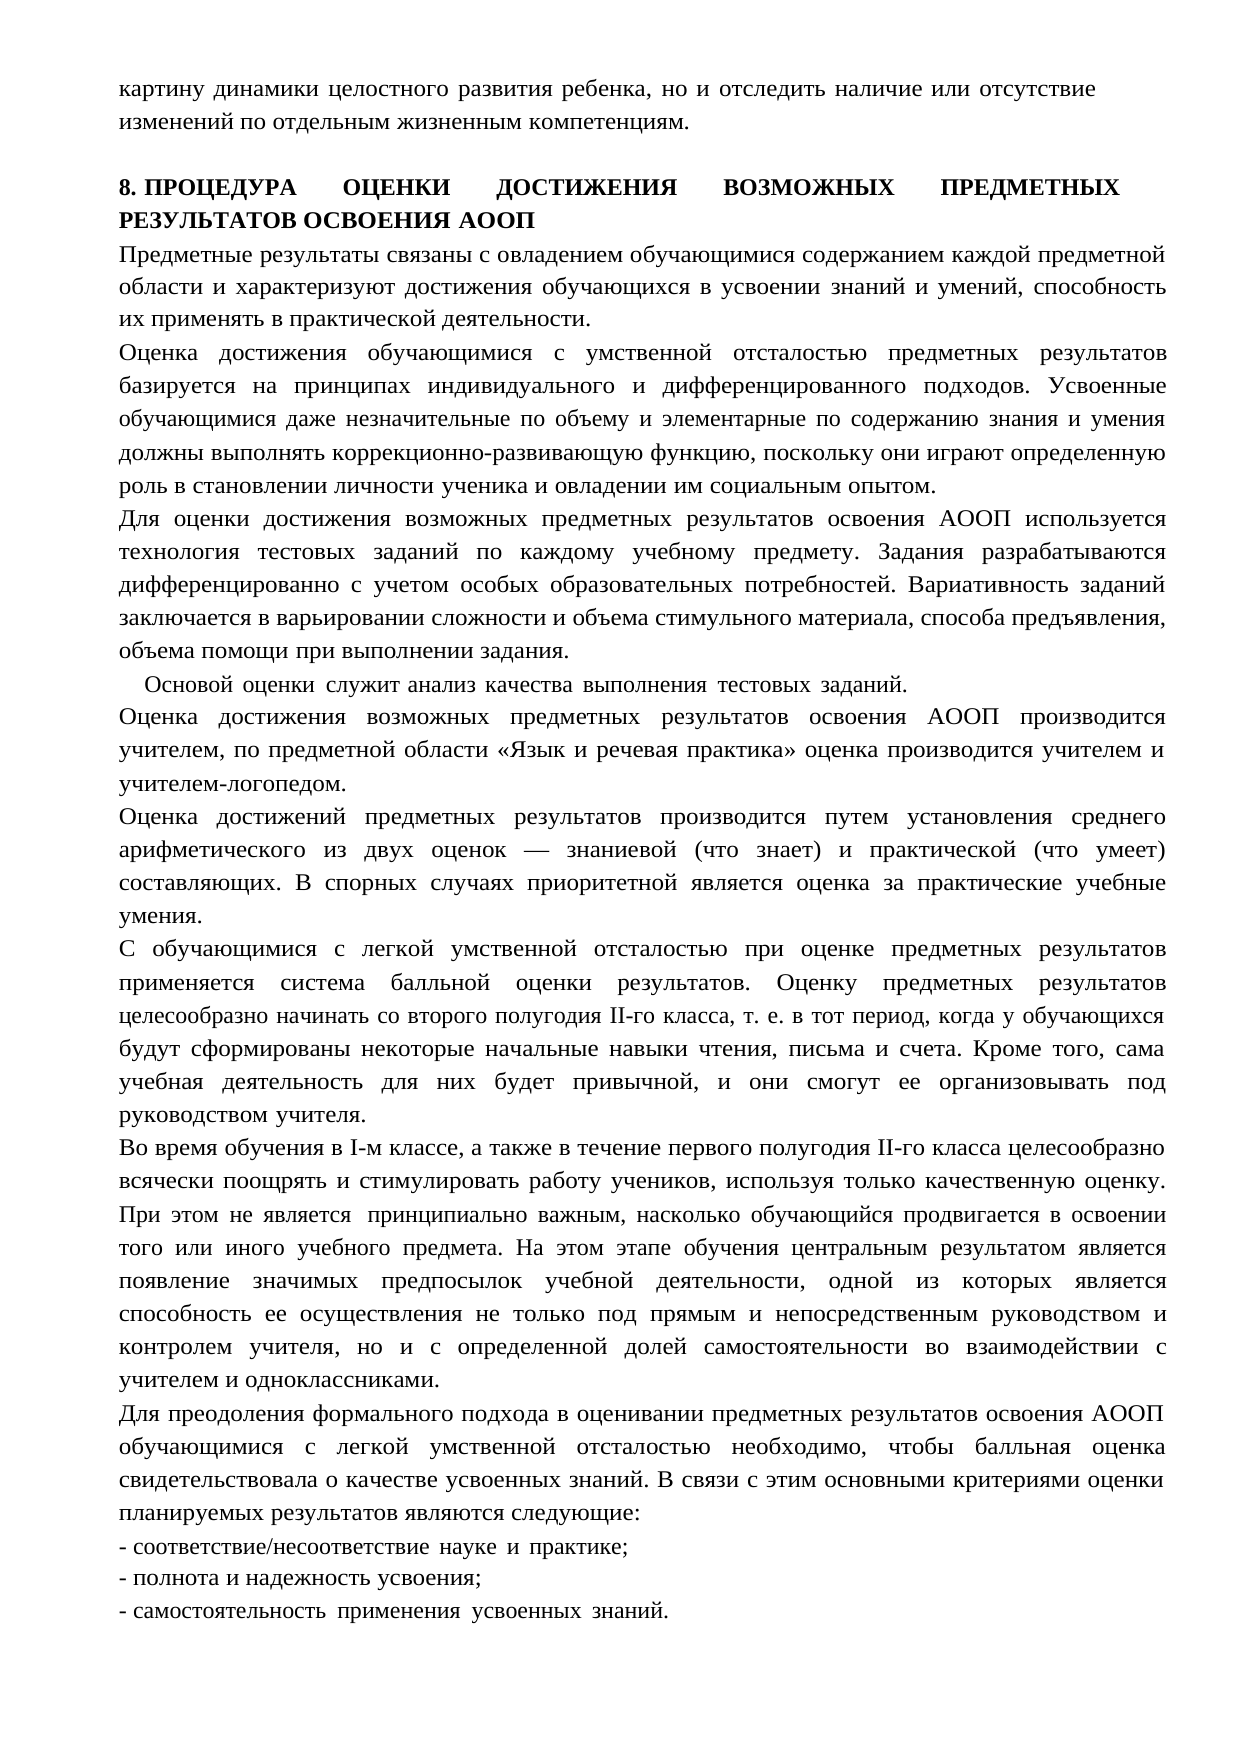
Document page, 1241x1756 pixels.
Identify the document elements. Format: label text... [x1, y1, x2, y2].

list соответствие/несоответствие науке и практике; [118, 1532, 1190, 1559]
text Во время обучения в I-м классе, а также в течение первого полугодия II-го класса целесообразно всячески поощрять и стимулировать работу учеников, используя только качественную оценку. При этом не является принципиально важным, насколько обучающийся продвигается в освоении того или иного учебного предмета. На этом этапе обучения центральным результатом является появление значимых предпосылок учебной деятельности, одной из которых является способность ее осуществления не только под прямым и непосредственным руководством и контролем учителя, но и с определенной долей самостоятельности во взаимодействии с учителем и одноклассниками. [118, 1133, 1167, 1393]
text Для преодоления формального подхода в оценивании предметных результатов освоения АООП обучающимися с легкой умственной отсталостью необходимо, чтобы балльная оценка свидетельствовала о качестве усвоенных знаний. В связи с этим основными критериями оценки планируемых результатов являются следующие: [118, 1399, 1166, 1526]
text Оценка достижения обучающимися с умственной отсталостью предметных результатов базируется на принципах индивидуального и дифференцированного подходов. Усвоенные обучающимися даже незначительные по объему и элементарные по содержанию знания и умения должны выполнять коррекционно-развивающую функцию, поскольку они играют определенную роль в становлении личности ученика и овладении им социальным опытом. [118, 338, 1167, 498]
text Предметные результаты связаны с овладением обучающимися содержанием каждой предметной области и характеризуют достижения обучающихся в усвоении знаний и умений, способность их применять в практической деятельности. [118, 240, 1167, 332]
text Для оценки достижения возможных предметных результатов освоения АООП используется технология тестовых заданий по каждому учебному предмету. Задания разрабатываются дифференцированно с учетом особых образовательных потребностей. Вариативность заданий заключается в варьировании сложности и объема стимульного материала, способа предъявления, объема помощи при выполнении задания. [118, 504, 1167, 664]
text С обучающимися с легкой умственной отсталостью при оценке предметных результатов применяется система балльной оценки результатов. Оценку предметных результатов целесообразно начинать со второго полугодия II-го класса, т. е. в тот период, когда у обучающихся будут сформированы некоторые начальные навыки чтения, письма и счета. Кроме того, сама учебная деятельность для них будет привычной, и они смогут ее организовывать под руководством учителя. [118, 934, 1167, 1128]
text Основой оценки служит анализ качества выполнения тестовых заданий. [144, 669, 1190, 697]
list полнота и надежность усвоения; [118, 1563, 1190, 1591]
list ПРОЦЕДУРА ОЦЕНКИ ДОСТИЖЕНИЯ ВОЗМОЖНЫХ ПРЕДМЕТНЫХ РЕЗУЛЬТАТОВ ОСВОЕНИЯ АООП [118, 173, 1120, 233]
text картину динамики целостного развития ребенка, но и отследить наличие или отсутствие изменений по отдельным жизненным компетенциям. [118, 73, 1190, 134]
text Оценка достижения возможных предметных результатов освоения АООП производится учителем, по предметной области «Язык и речевая практика» оценка производится учителем и учителем-логопедом. [118, 702, 1166, 796]
text Оценка достижений предметных результатов производится путем установления среднего арифметического из двух оценок — знаниевой (что знает) и практической (что умеет) составляющих. В спорных случаях приоритетной является оценка за практические учебные умения. [118, 802, 1166, 929]
list самостоятельность применения усвоенных знаний. [118, 1596, 1190, 1624]
